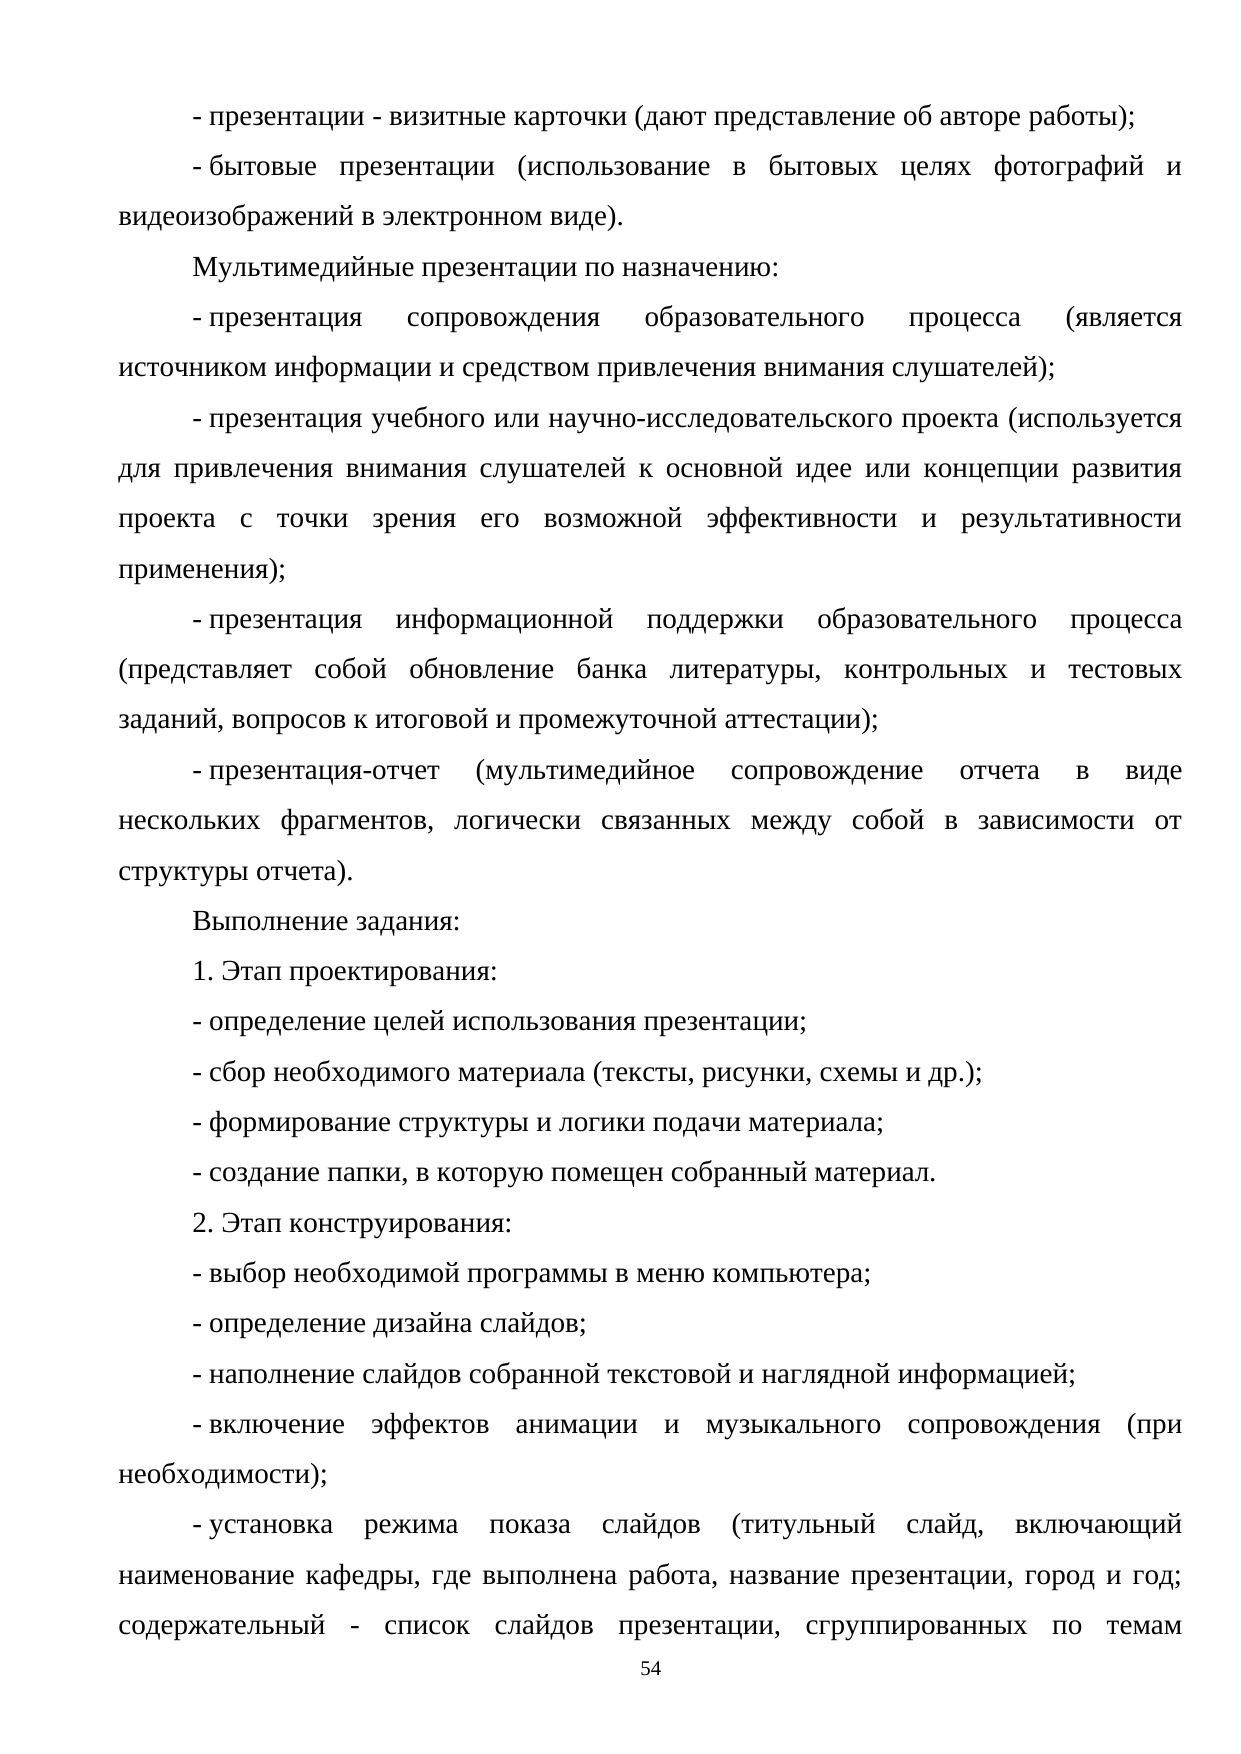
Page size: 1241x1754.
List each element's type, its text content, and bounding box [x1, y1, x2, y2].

text Мультимедийные презентации по назначению: [118, 249, 1183, 282]
text 2. Этап конструирования: [118, 1205, 1183, 1238]
text - презентация информационной поддержки образовательного процесса (представляет собой обновление банка литературы, контрольных и тестовых заданий, вопросов к итоговой и промежуточной аттестации); [118, 601, 1183, 735]
text - формирование структуры и логики подачи материала; [118, 1104, 1183, 1138]
text - презентация-отчет (мультимедийное сопровождение отчета в виде нескольких фрагментов, логически связанных между собой в зависимости от структуры отчета). [118, 752, 1183, 886]
text - презентация сопровождения образовательного процесса (является источником информации и средством привлечения внимания слушателей); [118, 299, 1183, 383]
text - создание папки, в которую помещен собранный материал. [118, 1154, 1183, 1188]
text 1. Этап проектирования: [118, 953, 1183, 987]
text - презентация учебного или научно-исследовательского проекта (используется для привлечения внимания слушателей к основной идее или концепции развития проекта с точки зрения его возможной эффективности и результативности применения); [118, 400, 1183, 584]
text - выбор необходимой программы в меню компьютера; [118, 1255, 1183, 1289]
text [118, 1507, 1183, 1641]
text - определение целей использования презентации; [118, 1003, 1183, 1037]
text - сбор необходимого материала (тексты, рисунки, схемы и др.); [118, 1054, 1183, 1087]
text - презентации - визитные карточки (дают представление об авторе работы); [118, 98, 1183, 131]
text - наполнение слайдов собранной текстовой и наглядной информацией; [118, 1356, 1183, 1389]
text - определение дизайна слайдов; [118, 1305, 1183, 1339]
text Выполнение задания: [118, 903, 1183, 936]
text - бытовые презентации (использование в бытовых целях фотографий и видеоизображений в электронном виде). [118, 148, 1183, 232]
text - включение эффектов анимации и музыкального сопровождения (при необходимости); [118, 1406, 1183, 1490]
